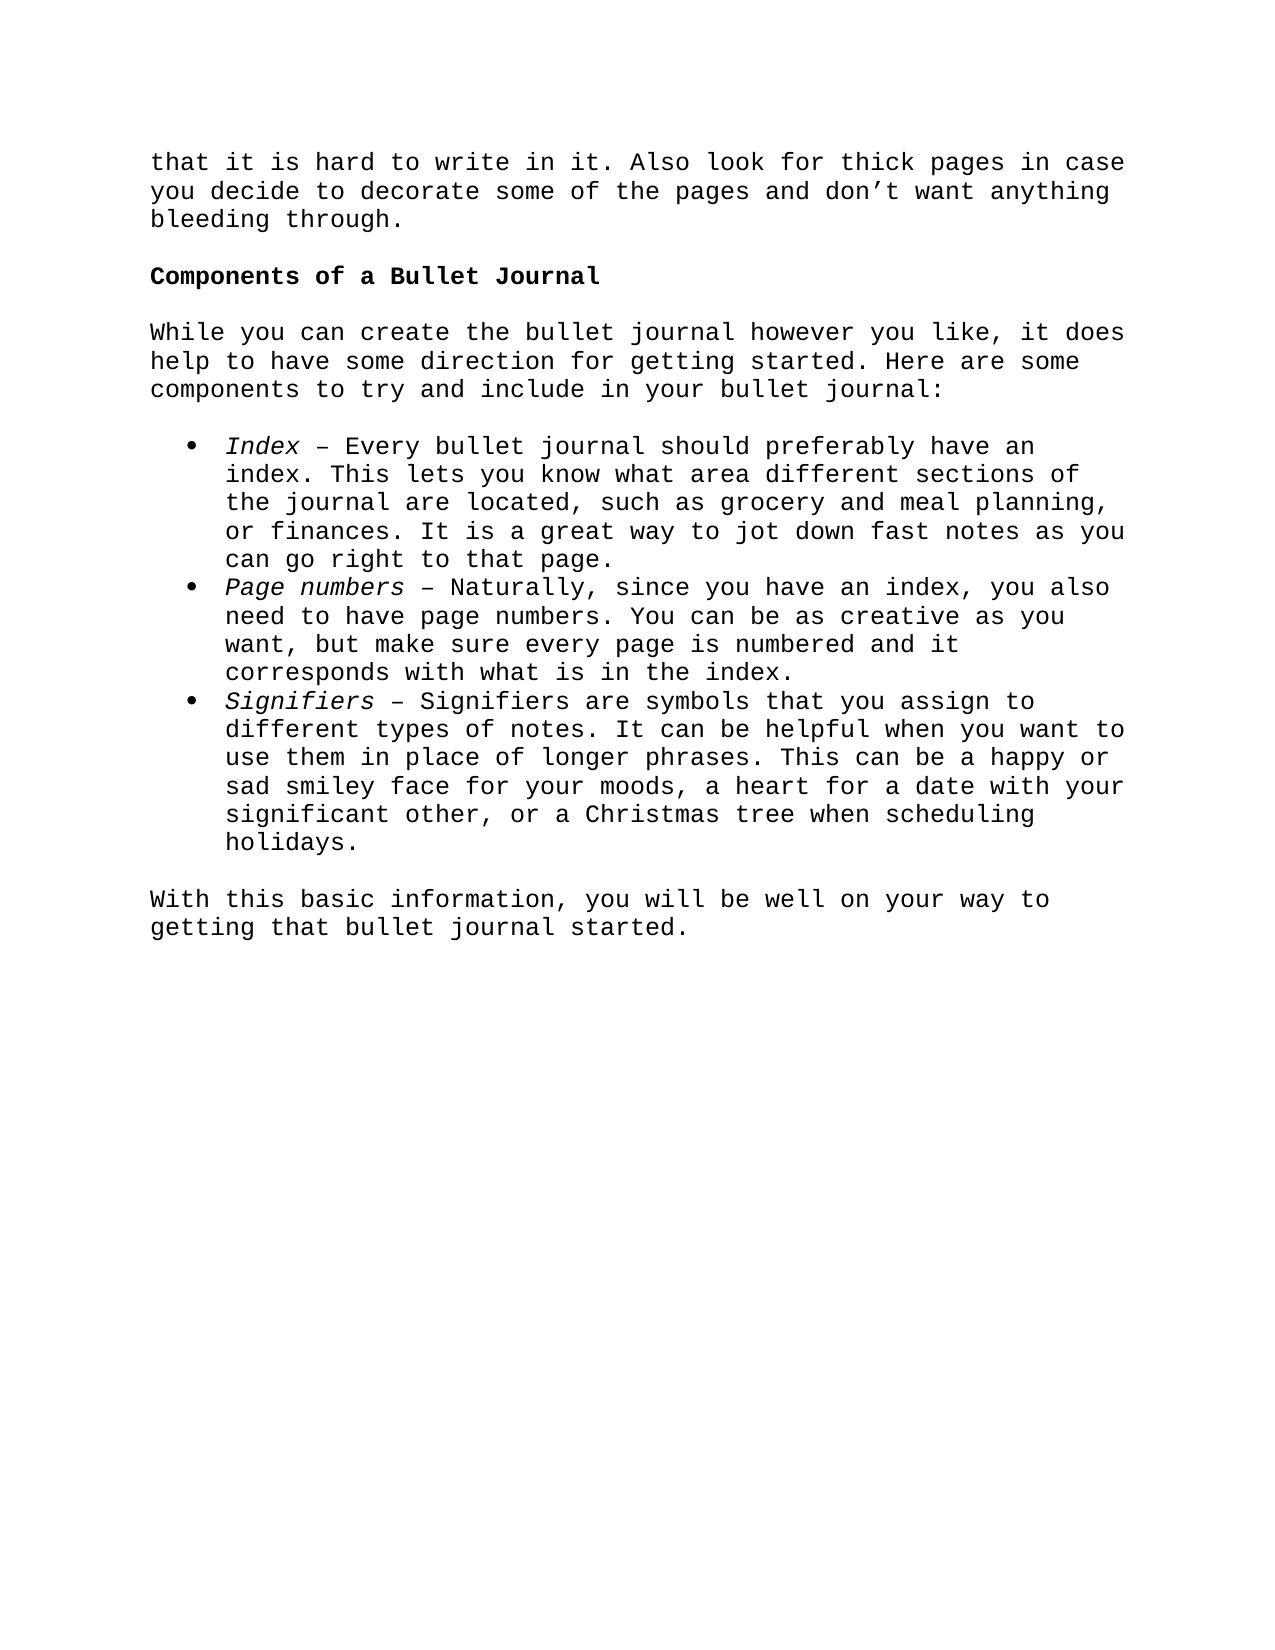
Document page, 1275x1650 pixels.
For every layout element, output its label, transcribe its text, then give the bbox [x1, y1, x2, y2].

list Signifiers – Signifiers are symbols that you assign to different types of notes. It can be helpful when you want to use them in place of longer phrases. This can be a happy or sad smiley face for your moods, a heart for a date with your significant other, or a Christmas tree when scheduling holidays. [187, 688, 1125, 858]
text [150, 150, 1125, 235]
text With this basic information, you will be well on your way to getting that bullet journal started. [150, 887, 1125, 943]
list Index – Every bullet journal should preferably have an index. This lets you know what area different sections of the journal are located, such as grocery and meal planning, or finances. It is a great way to jot down fast notes as you can go right to that page. [187, 433, 1125, 575]
text Components of a Bullet Journal [150, 263, 1125, 292]
list Page numbers – Naturally, since you have an index, you also need to have page numbers. You can be as creative as you want, but make sure every page is numbered and it corresponds with what is in the index. [187, 575, 1125, 688]
text While you can create the bullet journal however you like, it does help to have some direction for getting started. Here are some components to try and include in your bullet journal: [150, 320, 1125, 405]
